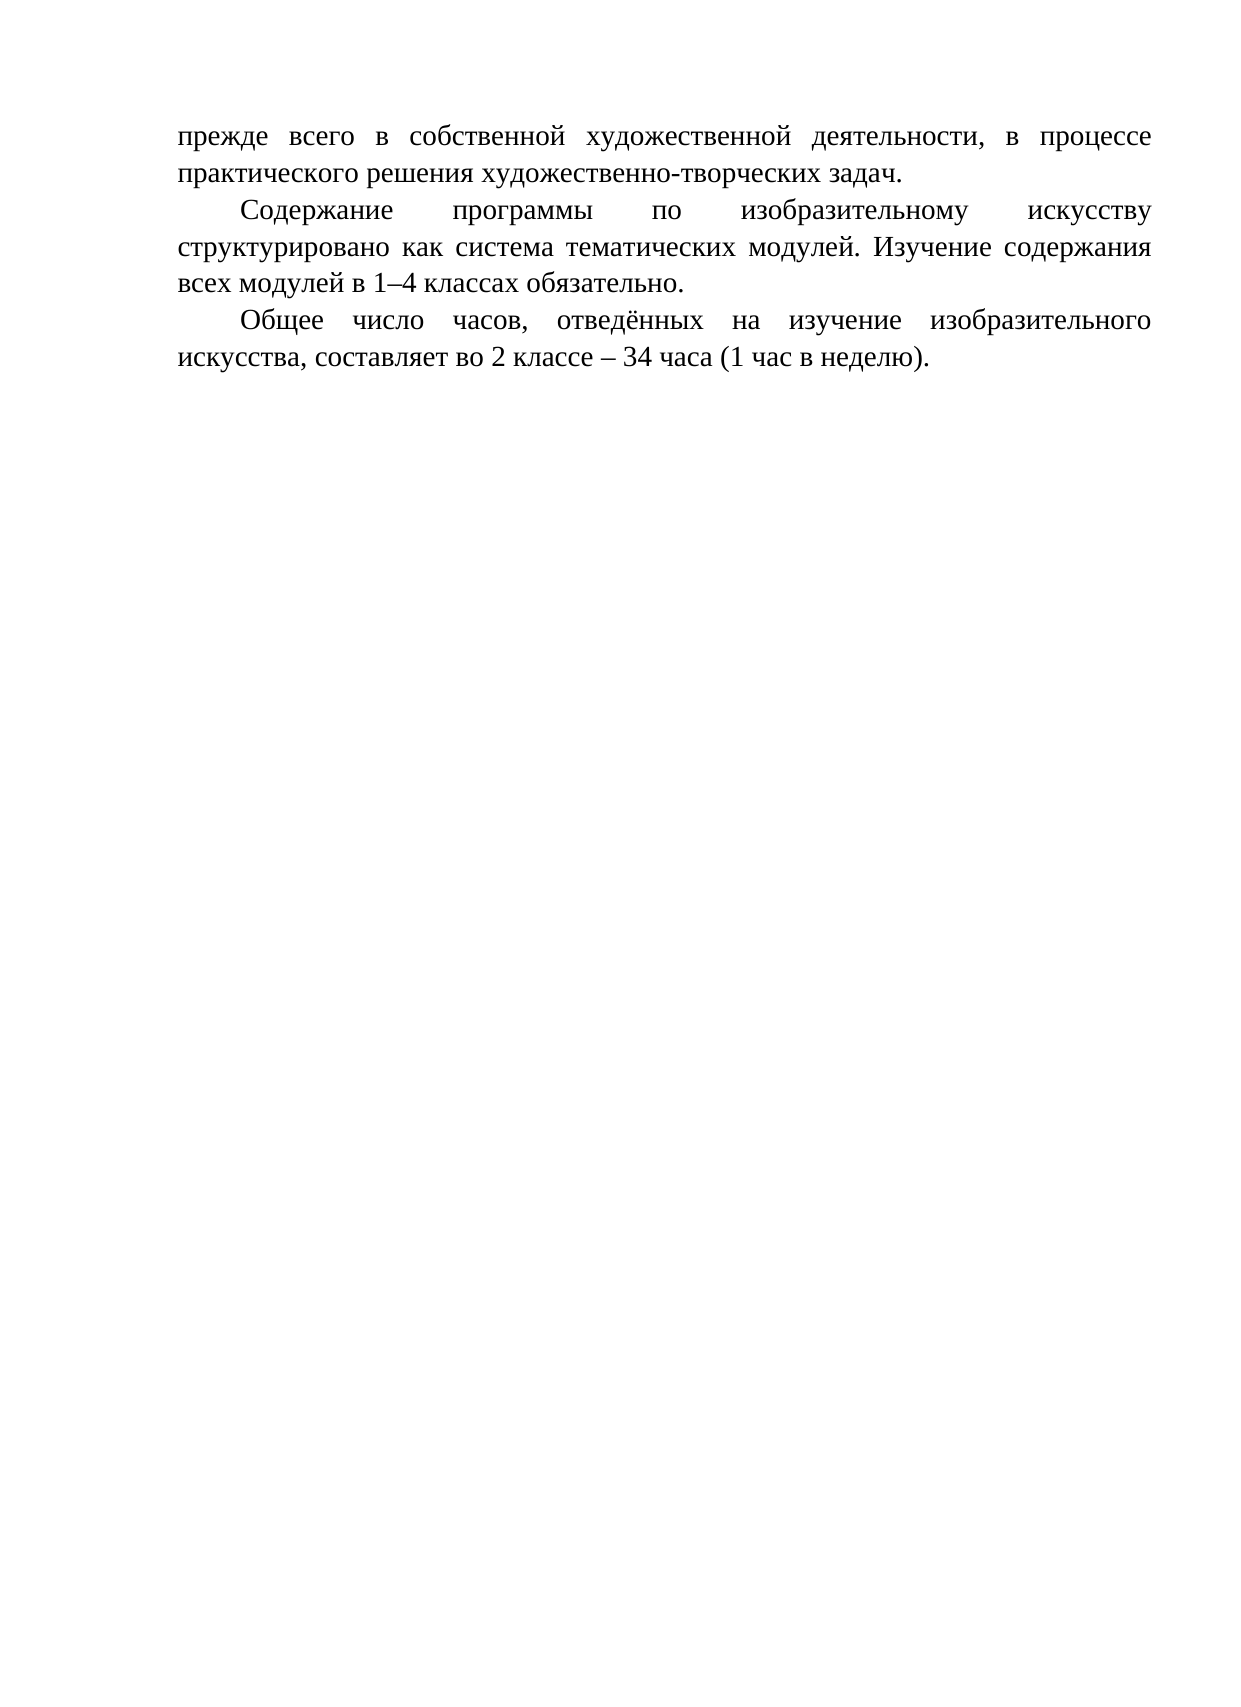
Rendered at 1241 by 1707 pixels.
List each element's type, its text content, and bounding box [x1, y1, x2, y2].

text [177, 118, 1152, 188]
text Содержание программы по изобразительному искусству структурировано как система тематических модулей. Изучение содержания всех модулей в 1–4 классах обязательно. [177, 192, 1152, 299]
text ‌Общее число часов, отведённых на изучение изобразительного искусства, составляет во 2 классе – 34 часа (1 час в неделю). ‌‌ [177, 302, 1152, 373]
